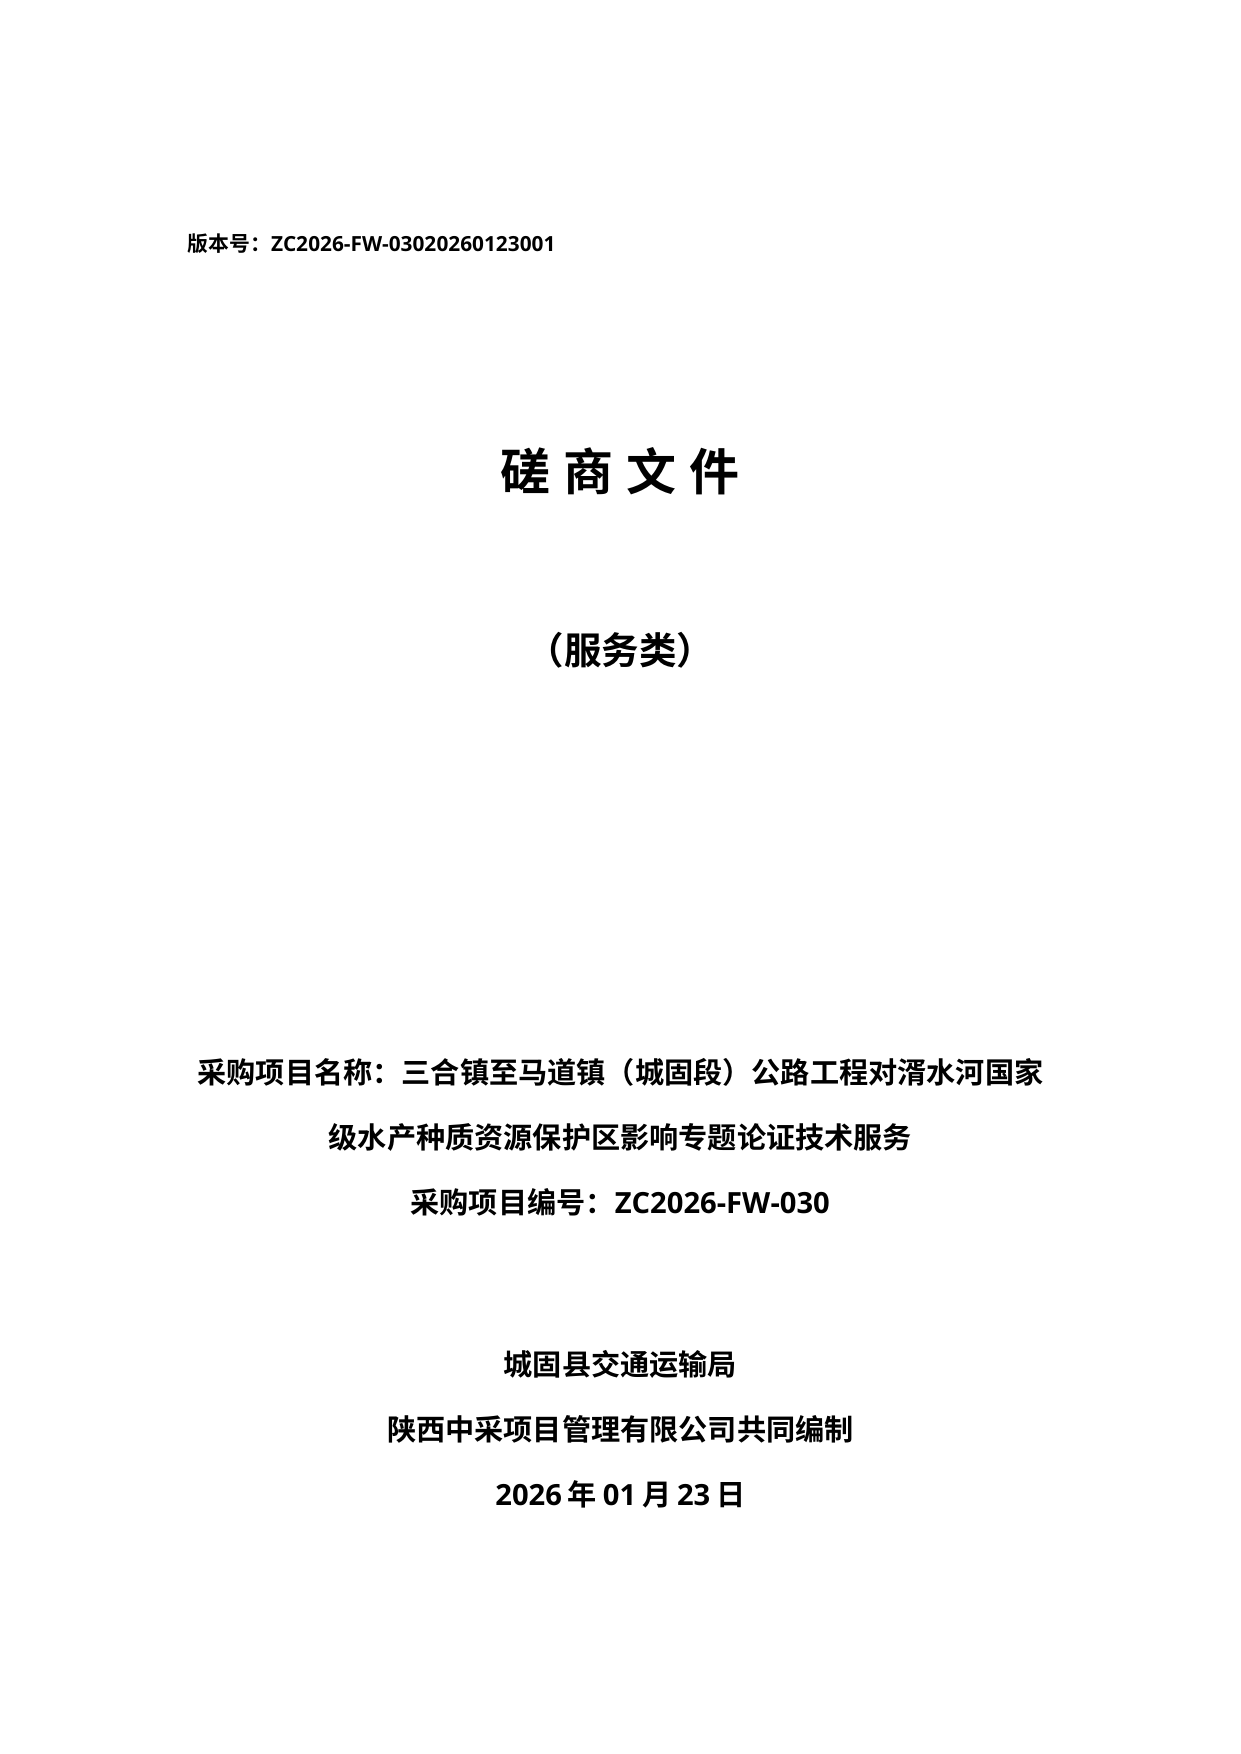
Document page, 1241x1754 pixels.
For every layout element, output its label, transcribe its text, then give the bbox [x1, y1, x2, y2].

text 2026年01月23日 [187, 1462, 1053, 1527]
text 陕西中采项目管理有限公司共同编制 [187, 1397, 1053, 1462]
text 采购项目名称：三合镇至马道镇（城固段）公路工程对湑水河国家级水产种质资源保护区影响专题论证技术服务 [187, 1039, 1053, 1169]
text 磋 商 文 件 [187, 422, 1053, 617]
text 版本号：ZC2026-FW-03020260123001 [187, 227, 1053, 422]
text 采购项目编号：ZC2026-FW-030 [187, 1169, 1053, 1332]
text （服务类） [187, 617, 1053, 1039]
text 城固县交通运输局 [187, 1332, 1053, 1397]
